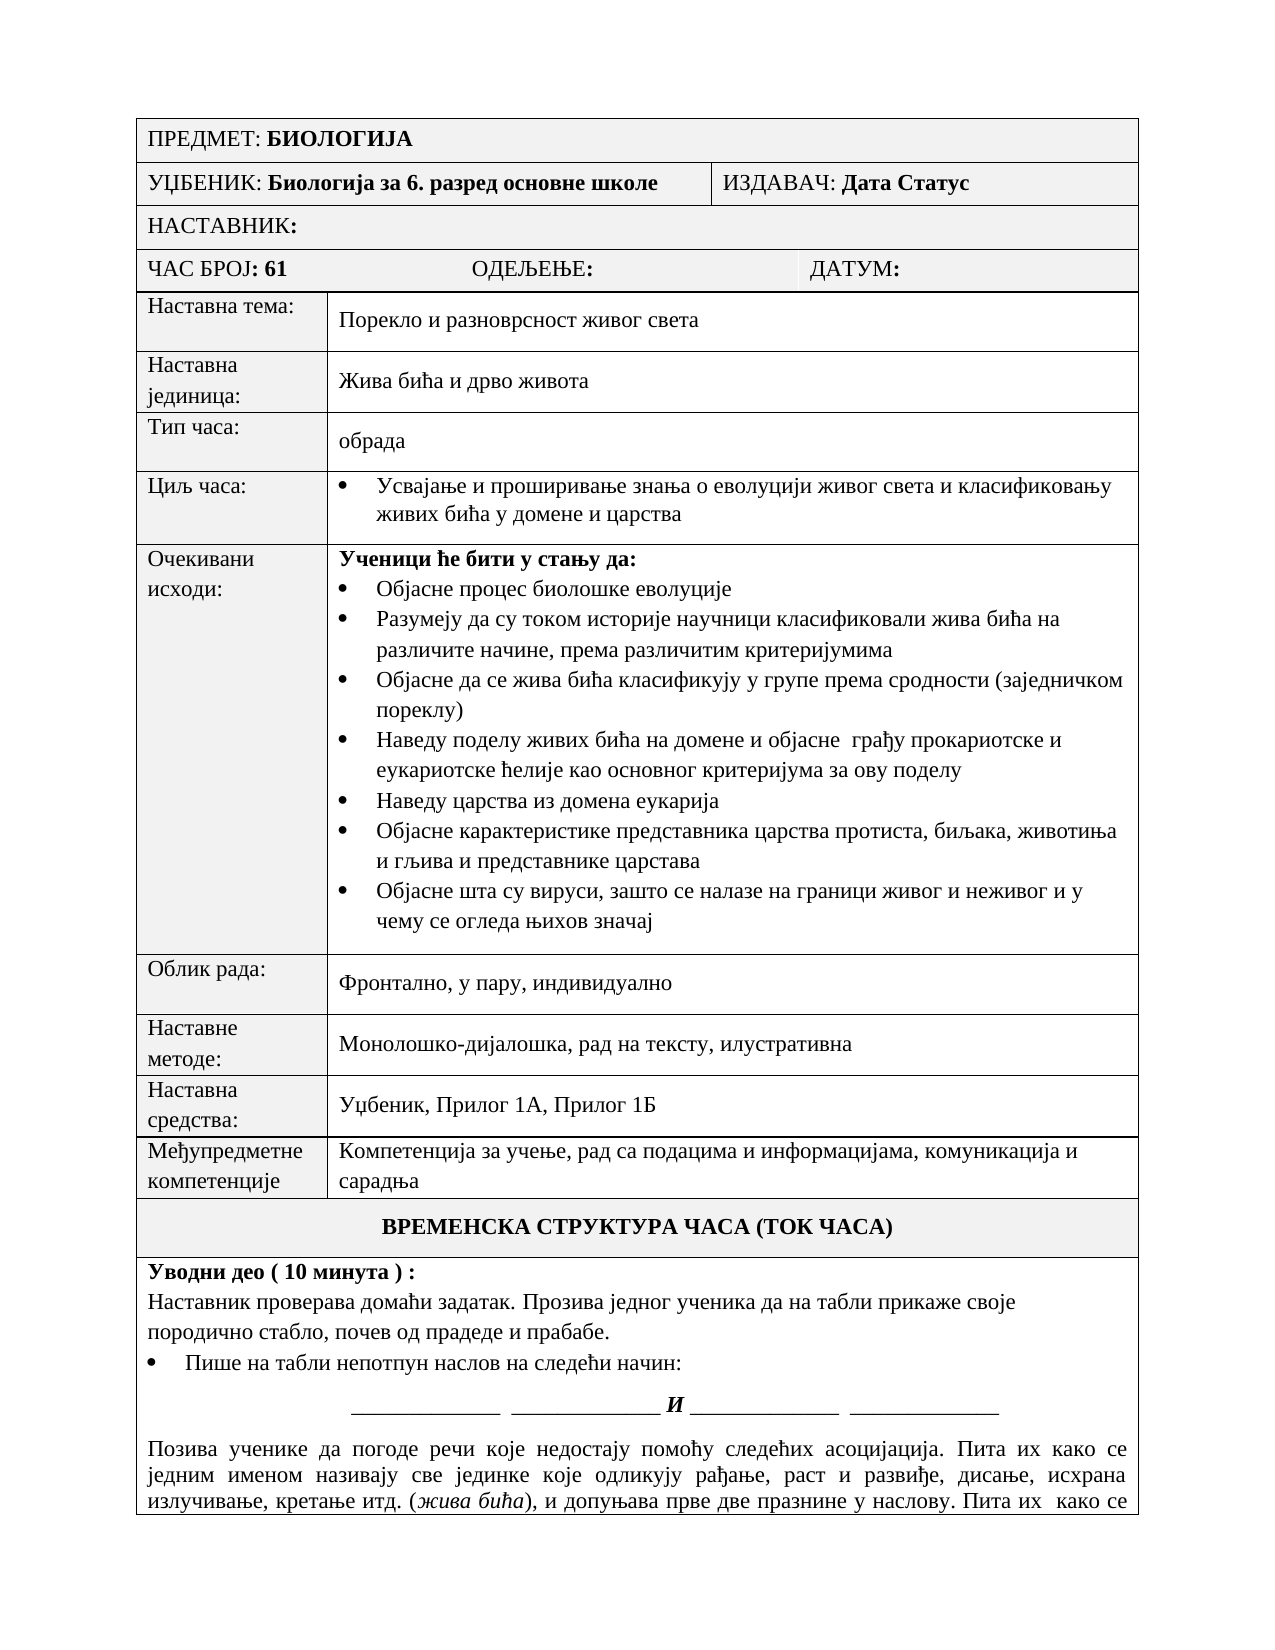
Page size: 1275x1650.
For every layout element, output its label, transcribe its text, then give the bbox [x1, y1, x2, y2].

table_cell Усвајање и проширивање знања о еволуцији живог света и класификовању живих бића у домене и царства [328, 472, 1138, 544]
table_cell Компетенција за учење, рад са подацима и информацијама, комуникација и сарадња [328, 1138, 1138, 1198]
table_cell Тип часа: [137, 413, 327, 471]
table_cell Међупредметне компетенције [137, 1138, 327, 1198]
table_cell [137, 1258, 1138, 1514]
table_cell ДАТУМ: [799, 250, 1138, 291]
table_cell НАСТАВНИК: [137, 206, 1138, 249]
table_cell Фронтално, у пару, индивидуално [328, 955, 1138, 1013]
table_cell Циљ часа: [137, 472, 327, 544]
table_cell Наставна тема: [137, 293, 327, 351]
table_cell Ученици ће бити у стању да: Објасне процес биолошке еволуције Разумеју да су током историје научници класификовали жива бића на различите начине, према различитим критеријумима Објасне да се жива бића класификују у групе према сродности (заједничком пореклу) Наведу поделу живих бића на домене и објасне грађу прокариотске и еукариотске ћелије као основног критеријума за ову поделу Наведу царства из домена еукарија Објасне карактеристике представника царства протиста, биљака, животиња и гљива и представнике царстава Објасне шта су вируси, зашто се налазе на граници живог и неживог и у чему се огледа њихов значај [328, 545, 1138, 954]
table_cell Наставне методе: [137, 1015, 327, 1075]
table_header ПРЕДМЕТ: БИОЛОГИЈА [137, 119, 1138, 162]
table_cell ЧАС БРОЈ: 61 [137, 250, 460, 291]
table_cell УЏБЕНИК: Биологија за 6. разред основне школе [137, 163, 711, 205]
table_cell Очекивани исходи: [137, 545, 327, 954]
table_cell ИЗДАВАЧ: Дата Статус [712, 163, 1138, 205]
table_cell Облик рада: [137, 955, 327, 1013]
table_cell Наставна јединица: [137, 352, 327, 412]
table_cell обрада [328, 413, 1138, 471]
table_cell Жива бића и дрво живота [328, 352, 1138, 412]
table_cell ВРЕМЕНСКА СТРУКТУРА ЧАСА (ТОК ЧАСА) [137, 1199, 1138, 1257]
table_cell Порекло и разноврсност живог света [328, 293, 1138, 351]
table_cell ОДЕЉЕЊЕ: [460, 250, 798, 291]
table_cell Наставна средства: [137, 1076, 327, 1136]
table_cell Монолошко-дијалошка, рад на тексту, илустративна [328, 1015, 1138, 1075]
table_cell Уџбеник, Прилог 1А, Прилог 1Б [328, 1076, 1138, 1136]
